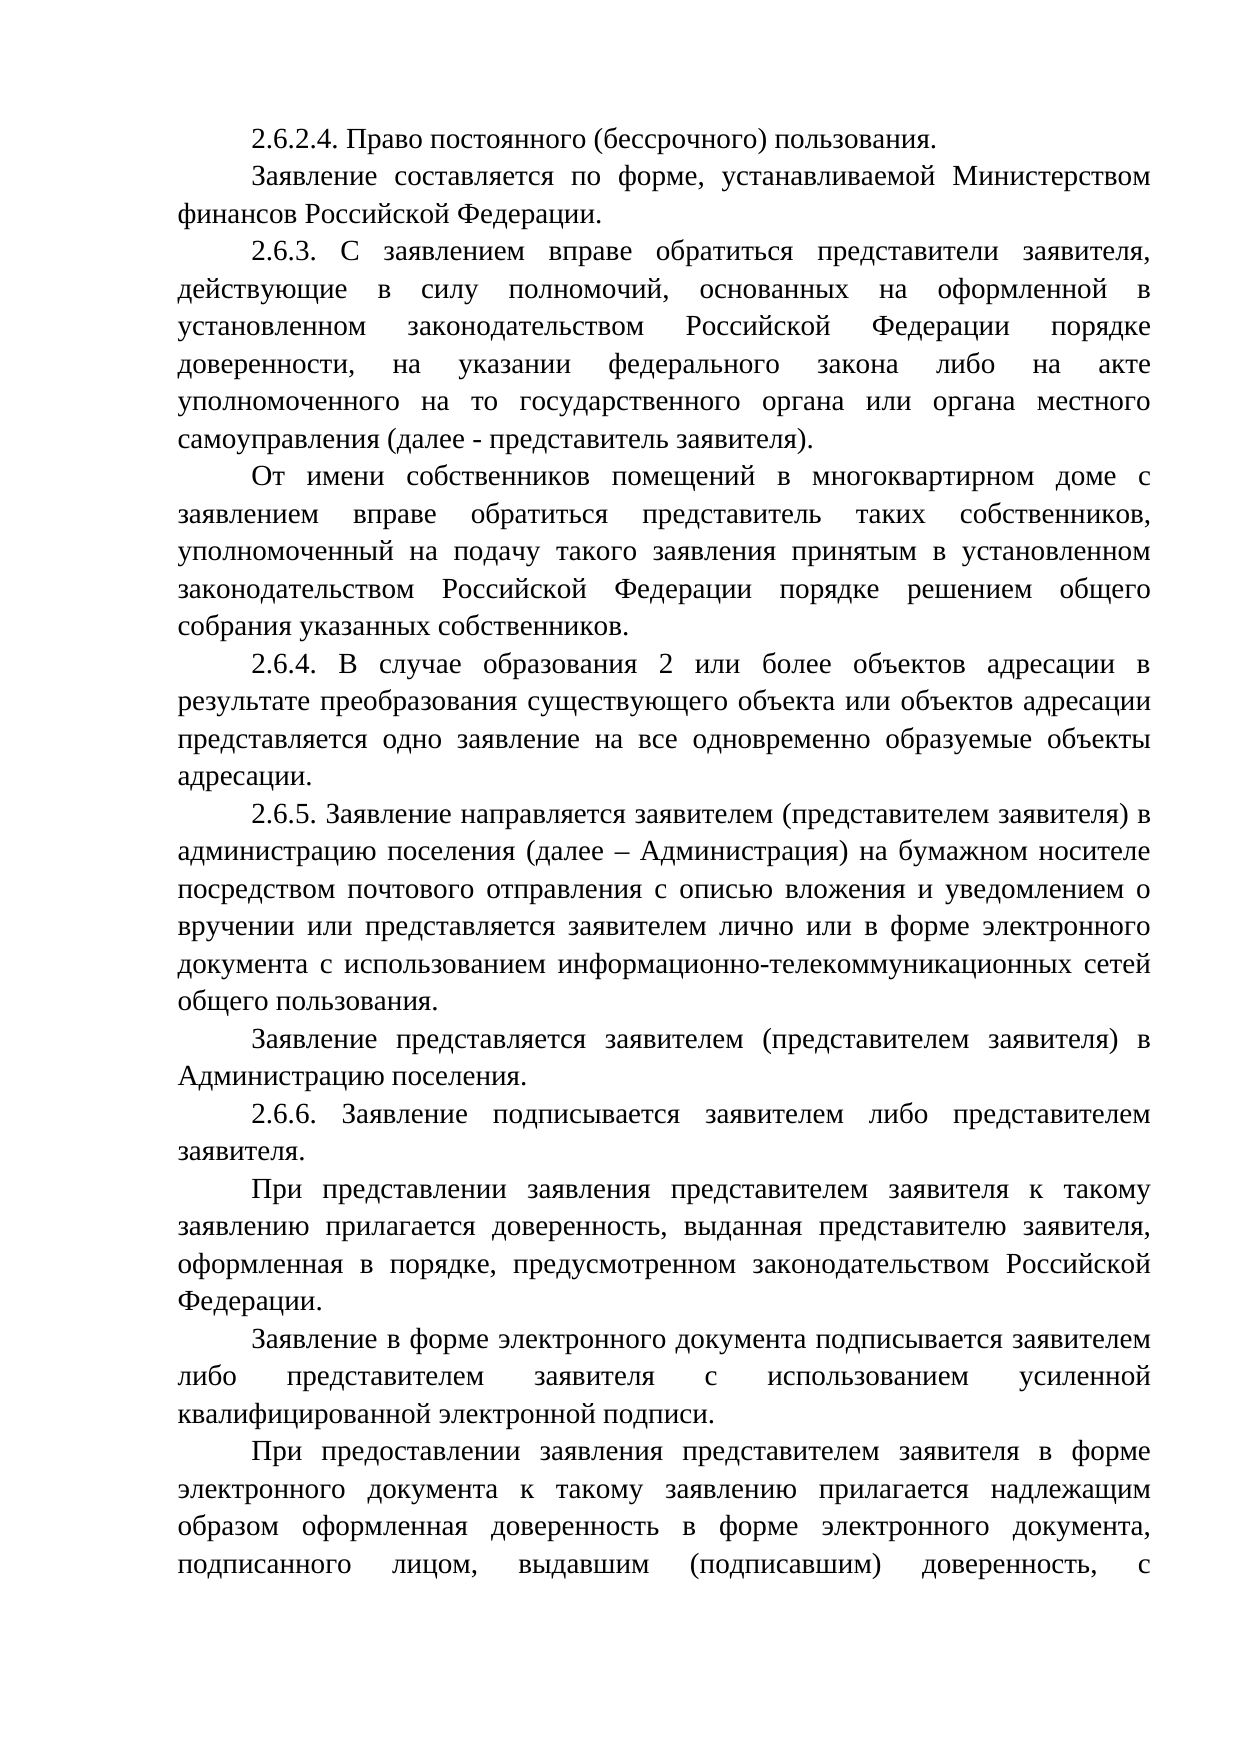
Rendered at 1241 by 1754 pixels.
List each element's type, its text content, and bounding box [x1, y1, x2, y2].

text При представлении заявления представителем заявителя к такому заявлению прилагается доверенность, выданная представителю заявителя, оформленная в порядке, предусмотренном законодательством Российской Федерации. [177, 1168, 1152, 1318]
text 2.6.6. Заявление подписывается заявителем либо представителем заявителя. [177, 1093, 1152, 1168]
text Заявление в форме электронного документа подписывается заявителем либо представителем заявителя с использованием усиленной квалифицированной электронной подписи. [177, 1318, 1152, 1431]
text От имени собственников помещений в многоквартирном доме с заявлением вправе обратиться представитель таких собственников, уполномоченный на подачу такого заявления принятым в установленном законодательством Российской Федерации порядке решением общего собрания указанных собственников. [177, 456, 1152, 643]
text 2.6.4. В случае образования 2 или более объектов адресации в результате преобразования существующего объекта или объектов адресации представляется одно заявление на все одновременно образуемые объекты адресации. [177, 643, 1152, 793]
text Заявление представляется заявителем (представителем заявителя) в Администрацию поселения. [177, 1018, 1152, 1093]
text 2.6.3. С заявлением вправе обратиться представители заявителя, действующие в силу полномочий, основанных на оформленной в установленном законодательством Российской Федерации порядке доверенности, на указании федерального закона либо на акте уполномоченного на то государственного органа или органа местного самоуправления (далее - представитель заявителя). [177, 231, 1152, 456]
text Заявление составляется по форме, устанавливаемой Министерством финансов Российской Федерации. [177, 156, 1152, 231]
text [177, 1431, 1152, 1581]
text 2.6.2.4. Право постоянного (бессрочного) пользования. [177, 118, 1152, 156]
text 2.6.5. Заявление направляется заявителем (представителем заявителя) в администрацию поселения (далее – Администрация) на бумажном носителе посредством почтового отправления с описью вложения и уведомлением о вручении или представляется заявителем лично или в форме электронного документа с использованием информационно-телекоммуникационных сетей общего пользования. [177, 793, 1152, 1018]
